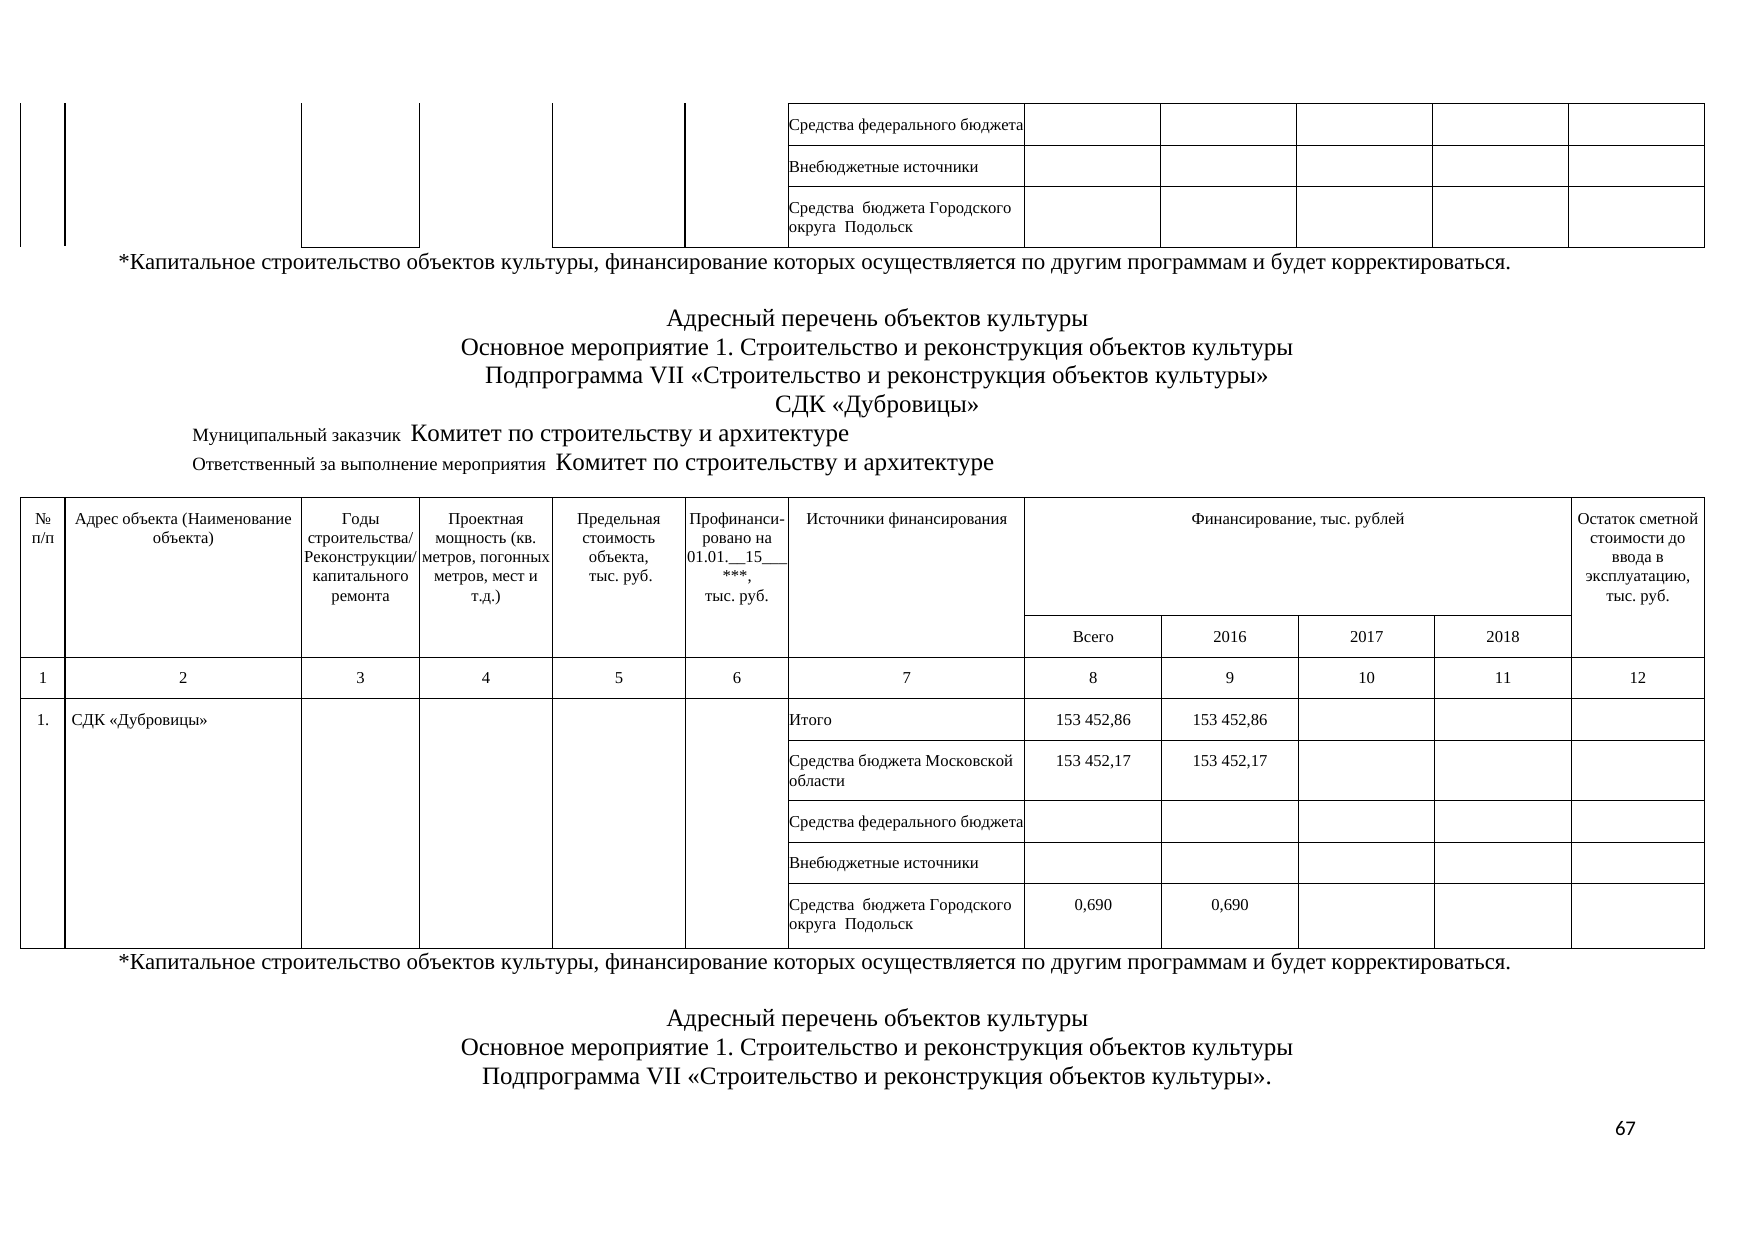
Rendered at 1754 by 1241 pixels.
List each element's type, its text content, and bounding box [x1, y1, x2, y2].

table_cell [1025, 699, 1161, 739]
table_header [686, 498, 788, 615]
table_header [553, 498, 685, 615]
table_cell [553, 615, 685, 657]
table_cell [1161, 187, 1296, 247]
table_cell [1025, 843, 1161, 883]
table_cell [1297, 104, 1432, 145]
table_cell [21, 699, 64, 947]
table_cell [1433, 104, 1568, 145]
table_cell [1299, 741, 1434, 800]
text СДК «Дубровицы» [118, 389, 1636, 418]
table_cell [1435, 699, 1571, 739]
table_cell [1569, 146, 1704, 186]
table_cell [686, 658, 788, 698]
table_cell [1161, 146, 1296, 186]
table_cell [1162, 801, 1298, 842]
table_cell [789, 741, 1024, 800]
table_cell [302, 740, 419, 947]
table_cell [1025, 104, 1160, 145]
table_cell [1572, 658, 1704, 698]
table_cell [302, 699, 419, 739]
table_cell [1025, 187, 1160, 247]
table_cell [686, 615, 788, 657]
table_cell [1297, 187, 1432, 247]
text Муниципальный заказчик Комитет по строительству и архитектуре [118, 418, 1636, 447]
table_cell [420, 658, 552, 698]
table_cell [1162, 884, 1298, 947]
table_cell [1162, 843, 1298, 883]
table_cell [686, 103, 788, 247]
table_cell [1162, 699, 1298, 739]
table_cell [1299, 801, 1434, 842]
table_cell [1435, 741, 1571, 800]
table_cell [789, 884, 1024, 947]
text Ответственный за выполнение мероприятия Комитет по строительству и архитектуре [118, 447, 1636, 476]
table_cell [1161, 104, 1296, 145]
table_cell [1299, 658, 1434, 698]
text Основное мероприятие 1. Строительство и реконструкция объектов культуры [118, 332, 1636, 361]
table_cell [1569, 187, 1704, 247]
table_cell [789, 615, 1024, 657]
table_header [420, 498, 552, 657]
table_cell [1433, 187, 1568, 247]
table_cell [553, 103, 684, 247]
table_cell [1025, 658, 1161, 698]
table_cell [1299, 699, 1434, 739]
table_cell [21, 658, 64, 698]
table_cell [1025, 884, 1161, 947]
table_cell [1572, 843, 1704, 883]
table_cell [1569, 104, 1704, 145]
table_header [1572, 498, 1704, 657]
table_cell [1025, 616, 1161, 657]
text *Капитальное строительство объектов культуры, финансирование которых осуществляется по другим программам и будет корректироваться. [118, 949, 1636, 975]
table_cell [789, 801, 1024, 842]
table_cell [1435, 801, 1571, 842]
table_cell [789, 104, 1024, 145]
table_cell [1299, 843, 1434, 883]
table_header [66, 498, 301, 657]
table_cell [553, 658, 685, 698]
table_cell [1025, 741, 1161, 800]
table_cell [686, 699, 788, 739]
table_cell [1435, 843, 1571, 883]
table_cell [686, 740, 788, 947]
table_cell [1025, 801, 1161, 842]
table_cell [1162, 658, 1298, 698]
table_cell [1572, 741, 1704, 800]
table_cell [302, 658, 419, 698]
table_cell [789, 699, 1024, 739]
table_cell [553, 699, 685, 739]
text Подпрограмма VII «Строительство и реконструкция объектов культуры». [118, 1061, 1636, 1090]
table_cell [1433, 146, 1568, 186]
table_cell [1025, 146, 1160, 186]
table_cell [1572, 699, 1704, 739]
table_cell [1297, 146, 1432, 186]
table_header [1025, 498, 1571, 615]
text Основное мероприятие 1. Строительство и реконструкция объектов культуры [118, 1032, 1636, 1061]
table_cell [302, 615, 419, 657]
text Подпрограмма VII «Строительство и реконструкция объектов культуры» [118, 361, 1636, 389]
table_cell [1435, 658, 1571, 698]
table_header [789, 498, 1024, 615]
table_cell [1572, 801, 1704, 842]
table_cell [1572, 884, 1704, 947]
text Адресный перечень объектов культуры [118, 303, 1636, 332]
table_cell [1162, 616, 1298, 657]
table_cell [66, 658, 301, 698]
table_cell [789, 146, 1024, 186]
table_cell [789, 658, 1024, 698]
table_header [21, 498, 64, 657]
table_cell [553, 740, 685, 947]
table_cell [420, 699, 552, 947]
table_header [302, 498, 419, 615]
text Адресный перечень объектов культуры [118, 1003, 1636, 1032]
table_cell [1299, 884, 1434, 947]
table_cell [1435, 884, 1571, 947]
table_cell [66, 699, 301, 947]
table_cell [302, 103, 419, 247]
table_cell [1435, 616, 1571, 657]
text *Капитальное строительство объектов культуры, финансирование которых осуществляется по другим программам и будет корректироваться. [118, 248, 1636, 274]
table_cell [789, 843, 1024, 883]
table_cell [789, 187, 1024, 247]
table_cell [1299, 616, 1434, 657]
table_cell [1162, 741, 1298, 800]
